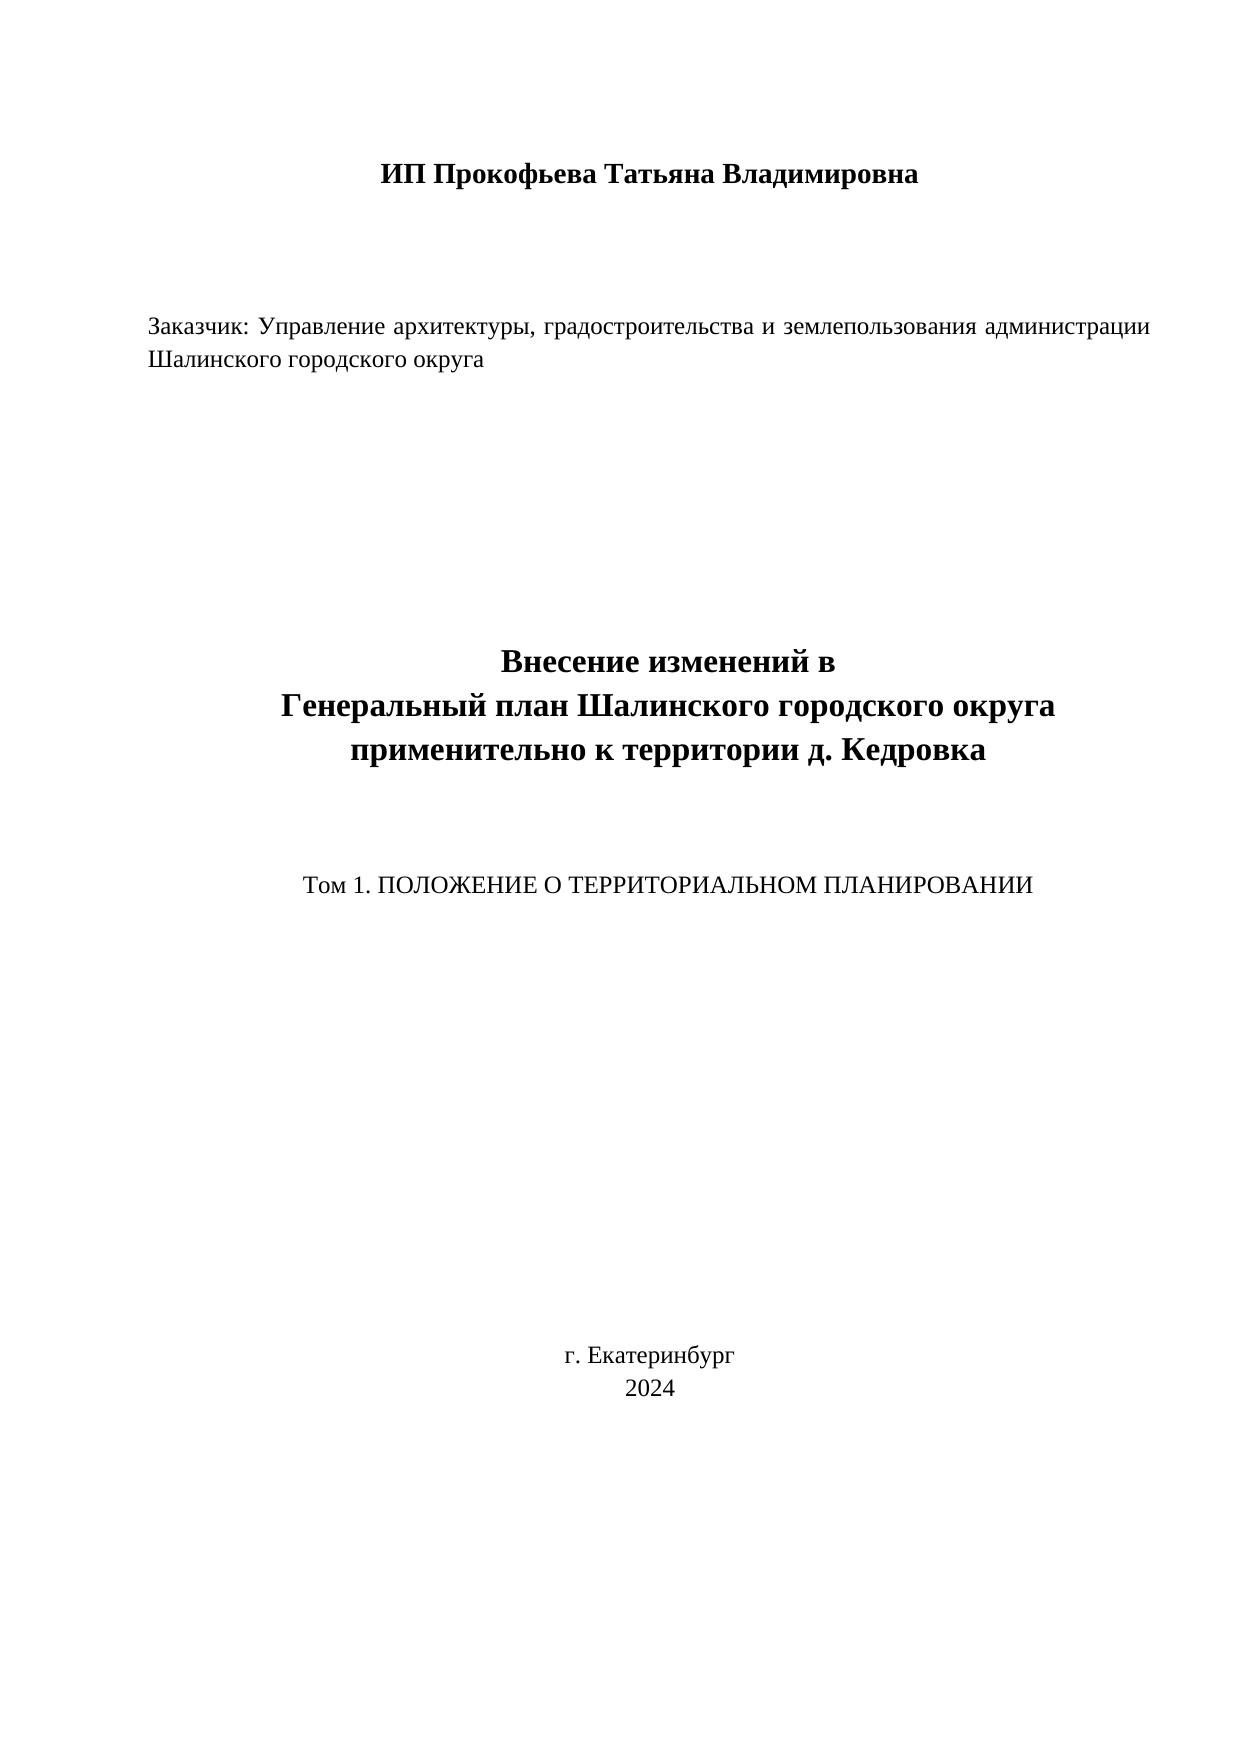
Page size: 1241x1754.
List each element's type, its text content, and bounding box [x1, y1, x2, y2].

text г. Екатеринбург [148, 1340, 1152, 1368]
text ИП Прокофьева Татьяна Владимировна [148, 157, 1152, 190]
text Том 1. ПОЛОЖЕНИЕ О ТЕРРИТОРИАЛЬНОМ ПЛАНИРОВАНИИ [148, 870, 1152, 898]
text применительно к территории д. Кедровка [148, 729, 1152, 768]
text Внесение изменений в [148, 641, 1152, 680]
text Генеральный план Шалинского городского округа [148, 685, 1152, 724]
text 2024 [148, 1373, 1152, 1402]
text Заказчик: Управление архитектуры, градостроительства и землепользования администрации Шалинского городского округа [148, 311, 1152, 373]
